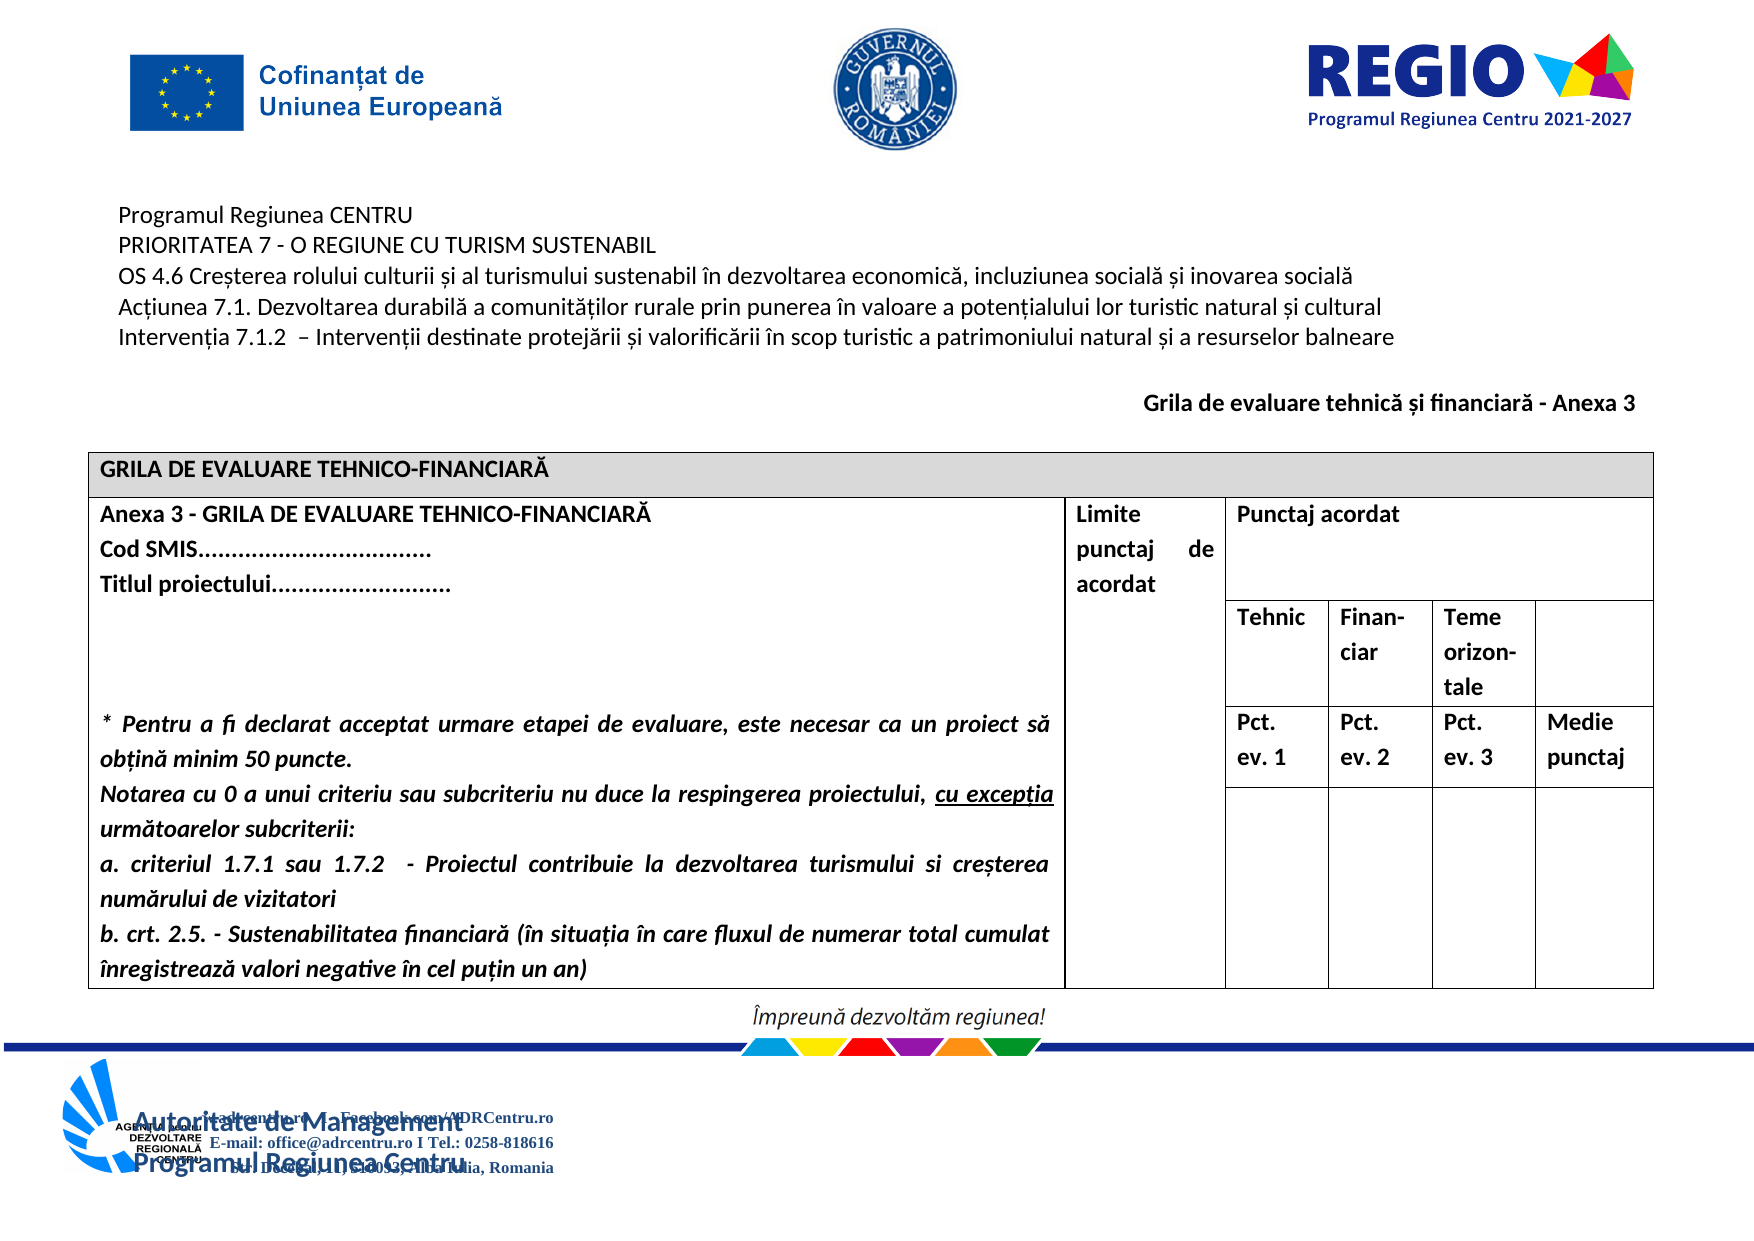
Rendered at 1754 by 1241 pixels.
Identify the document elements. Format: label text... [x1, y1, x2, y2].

text OS 4.6 Creșterea rolului culturii și al turismului sustenabil în dezvoltarea economică, incluziunea socială și inovarea socială [118, 260, 1636, 291]
table_cell Pct. ev. 2 [1329, 707, 1432, 787]
table_cell Finan-ciar [1329, 601, 1432, 706]
text Grila de evaluare tehnică și financiară - Anexa 3 [118, 387, 1636, 417]
table_cell Tehnic [1226, 601, 1328, 706]
table_cell [1329, 788, 1432, 987]
picture [811, 0, 975, 171]
text PRIORITATEA 7 - O REGIUNE CU TURISM SUSTENABIL [118, 229, 1636, 260]
text Programul Regiunea CENTRU [118, 199, 1636, 229]
picture [3, 1038, 754, 1056]
table_cell Punctaj acordat [1226, 498, 1653, 600]
picture [739, 1004, 1059, 1030]
table_cell Anexa 3 - GRILA DE EVALUARE TEHNICO-FINANCIARĂ Cod SMIS................................... Titlul proiectului........................... * Pentru a fi declarat acceptat urmare etapei de evaluare, este necesar ca un proiect să obțină minim 50 puncte. Notarea cu 0 a unui criteriu sau subcriteriu nu duce la respingerea proiectului, cu excepția următoarelor subcriterii: a. criteriul 1.7.1 sau 1.7.2 - Proiectul contribuie la dezvoltarea turismului si creșterea numărului de vizitatori b. crt. 2.5. - Sustenabilitatea financiară (în situația în care fluxul de numerar total cumulat înregistrează valori negative în cel puțin un an) c. criteriul 4.1 - Proiectul integrează principiul DNSH (Proiectul nu integrează principiului DNSH prin măsurile incluse în cererea de finanțare și anexele sale) d. criteriile 2.1.A.a sau 2.1.B.a - privind aspectele calitative ale documentației tehnico-economice (În situația în care efortul economico-financiar NU justifică beneficiile proiectului, respectiv VNAE nu este mai mare decât zero) În cazul în care indicatorul economico-financiar (VNAE) nu se încadrează în valoarea menționată, cererea de finanțare va fi punctată cu 0 la acest subcriteriu și va fi respinsă din procesul de evaluare. Indicatorul VNAE face parte din ACB/ Analiza economico-financiară/ Analiza cost-eficacitate care este parte integrantă a documentației tehnico-economice (SF / DALI/ SF cu elemente de DALI), anexă la cererea de finanțare. În caz de punctaj total egal între unul sau mai multe proiecte, departajarea se va face în funcție de ordinea depunerii cererii de finanțare. Se vor acorda doar punctaje întregi, fără zecimale. Un criteriu/ subcriteriu se poate puncta inclusiv cu 0. Punctajul aferent unui criteriu reprezintă suma/ media aritmetică a punctajelor obținute la fiecare subcriteriu aferent. Punctajul final reprezintă suma punctajelor obținute la toate cele 4 criterii. Solicitantul va selecta opțiunea aplicabilă având în vedere informațiile incluse în formularul cererii de finanțare și în documentele justificative anexate. Evaluatorii independenți vor verifica și certifica opțiunea selectată, punctajul putând fi modificat în situația în care opțiunea selectată nu corespunde cu situația descrisă în cererea de finanțare și anexele la aceasta. Unde se menționează explicit, se poate acorda punctaj intermediar. Diferența maximă admisă între punctajele acordate de evaluatori pentru fiecare subcriteriu al grilei de evaluare tehnică și financiară este de 1 punct. [89, 498, 1064, 987]
text Acțiunea 7.1. Dezvoltarea durabilă a comunităților rurale prin punerea în valoare a potențialului lor turistic natural și cultural [118, 291, 1636, 321]
picture [62, 1059, 202, 1173]
table_header GRILA DE EVALUARE TEHNICO-FINANCIARĂ [89, 453, 1653, 497]
table_cell [1536, 788, 1653, 987]
table_cell Pct. ev. 3 [1433, 707, 1535, 787]
table_cell [1536, 601, 1653, 706]
picture [786, 1038, 1754, 1056]
table_cell Medie punctaj [1536, 707, 1653, 787]
text Intervenția 7.1.2 – Intervenții destinate protejării și valorificării în scop turistic a patrimoniului natural și a resurselor balneare [118, 321, 1636, 352]
table_cell [1433, 788, 1535, 987]
picture [1308, 33, 1634, 129]
table_cell Limite punctaj de acordat [1066, 498, 1225, 987]
table_cell [1226, 788, 1328, 987]
table_cell Pct. ev. 1 [1226, 707, 1328, 787]
picture [126, 51, 533, 136]
table_cell Teme orizon-tale [1433, 601, 1535, 706]
